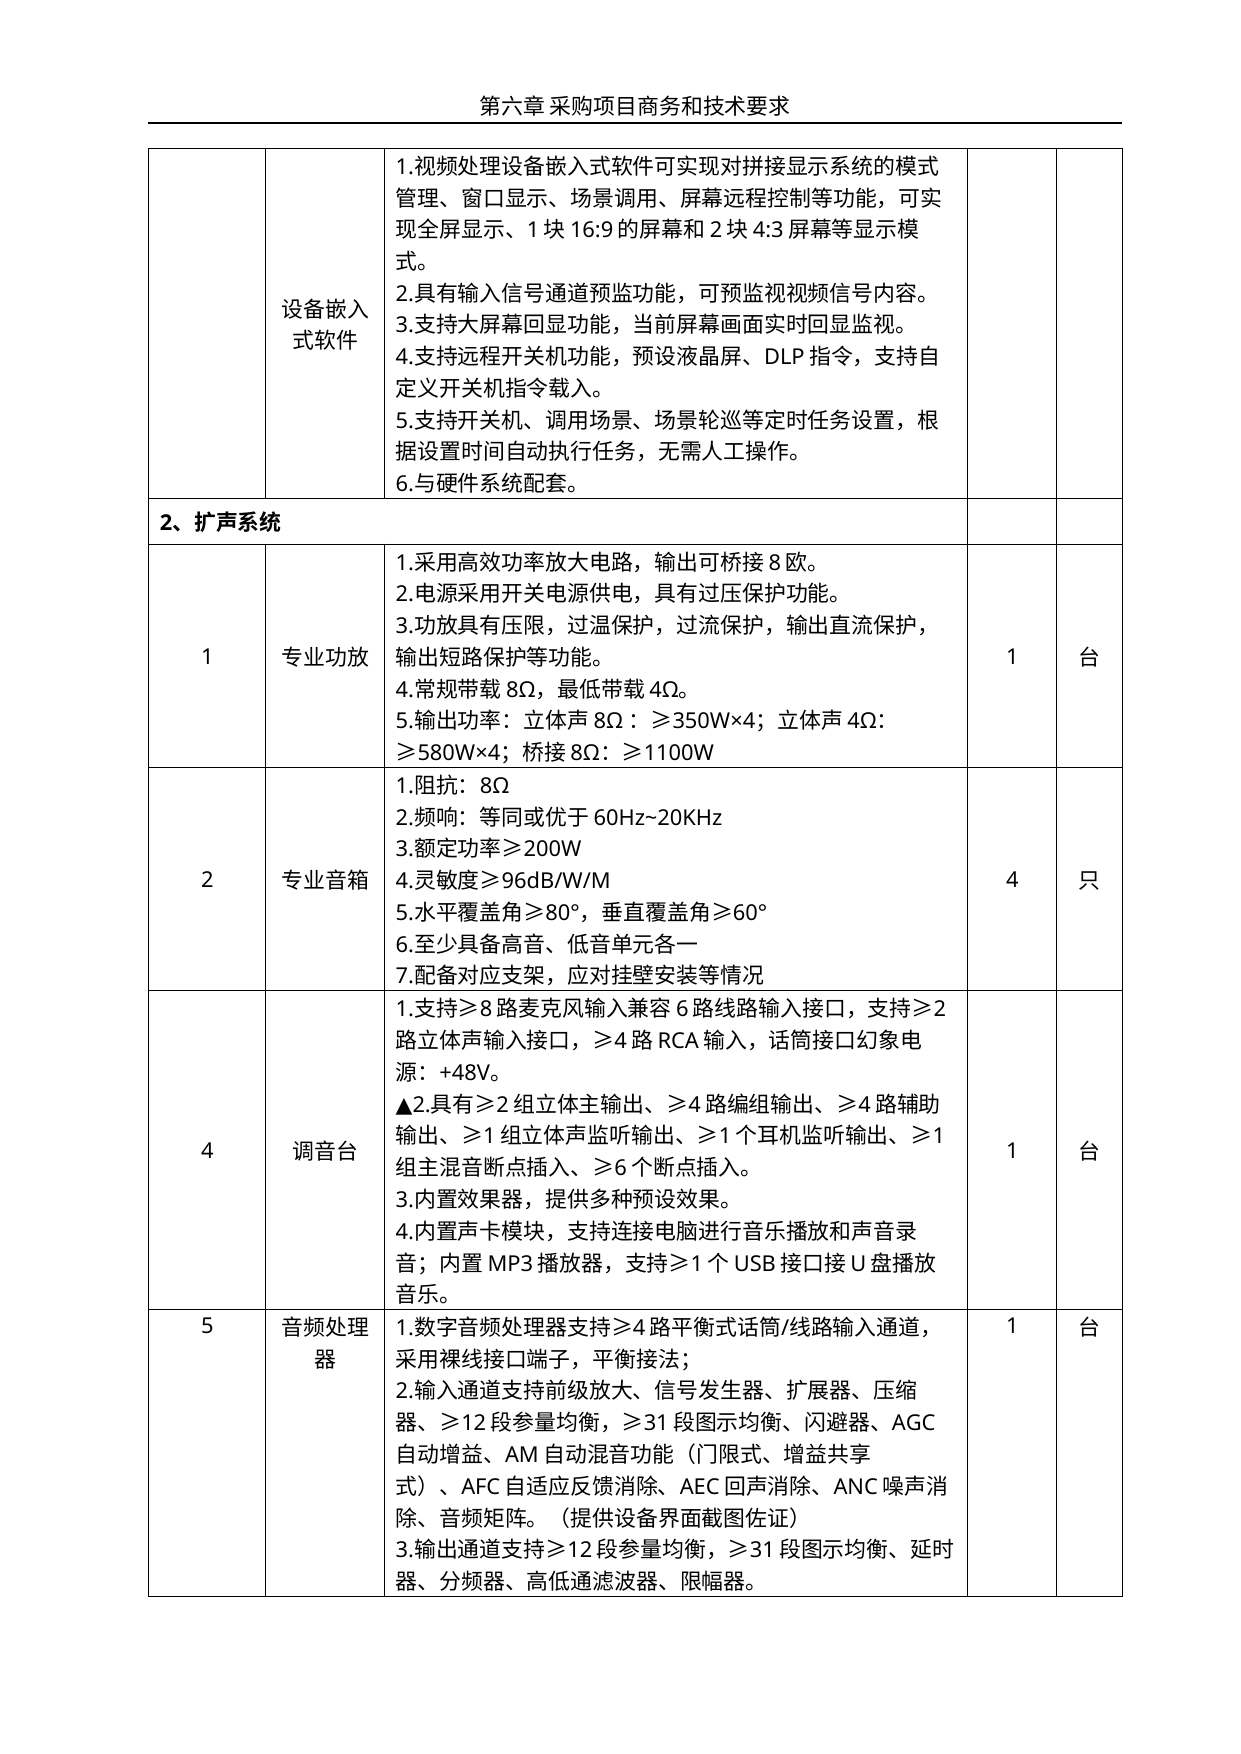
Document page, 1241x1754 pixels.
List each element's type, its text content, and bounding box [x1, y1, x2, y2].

table_cell [1057, 499, 1122, 543]
table_cell 视频处理设备嵌入式软件 [266, 149, 384, 498]
table_cell 台 [1057, 1310, 1122, 1596]
table_cell 1 [149, 545, 265, 767]
table_cell 1.阻抗：8Ω 2.频响：等同或优于60Hz~20KHz 3.额定功率≥200W 4.灵敏度≥96dB/W/M 5.水平覆盖角≥80°，垂直覆盖角≥60° 6.至少具备高音、低音单元各一 7.配备对应支架，应对挂壁安装等情况 [385, 768, 967, 990]
table_cell 1 [968, 1310, 1056, 1596]
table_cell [385, 1310, 967, 1596]
table_cell 调音台 [266, 991, 384, 1309]
table_cell 2 [149, 768, 265, 990]
table_cell 只 [1057, 768, 1122, 990]
table_cell 1 [968, 149, 1056, 498]
table_cell 1.支持≥8路麦克风输入兼容6路线路输入接口，支持≥2路立体声输入接口，≥4路RCA输入，话筒接口幻象电源：+48V。 ▲2.具有≥2组立体主输出、≥4路编组输出、≥4路辅助输出、≥1组立体声监听输出、≥1个耳机监听输出、≥1组主混音断点插入、≥6个断点插入。 3.内置效果器，提供多种预设效果。 4.内置声卡模块，支持连接电脑进行音乐播放和声音录音；内置MP3播放器，支持≥1个USB接口接U盘播放音乐。 [385, 991, 967, 1309]
table_cell 1 [968, 545, 1056, 767]
table_cell 专业音箱 [266, 768, 384, 990]
table_cell 音频处理器 [266, 1310, 384, 1596]
table_cell 5 [149, 1310, 265, 1596]
table_cell 4 [149, 991, 265, 1309]
table_cell 台 [1057, 545, 1122, 767]
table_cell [385, 149, 967, 498]
table_cell 套 [1057, 149, 1122, 498]
table_cell 6 [149, 149, 265, 498]
table_cell [968, 499, 1056, 543]
table_cell 2、扩声系统 [149, 499, 967, 543]
table_cell 台 [1057, 991, 1122, 1309]
table_cell 专业功放 [266, 545, 384, 767]
table_cell 1 [968, 991, 1056, 1309]
table_cell 4 [968, 768, 1056, 990]
table_cell 1.采用高效功率放大电路，输出可桥接8欧。 2.电源采用开关电源供电，具有过压保护功能。 3.功放具有压限，过温保护，过流保护，输出直流保护，输出短路保护等功能。 4.常规带载8Ω，最低带载4Ω。 5.输出功率：立体声8Ω ：≥350W×4；立体声4Ω：≥580W×4；桥接8Ω：≥1100W [385, 545, 967, 767]
